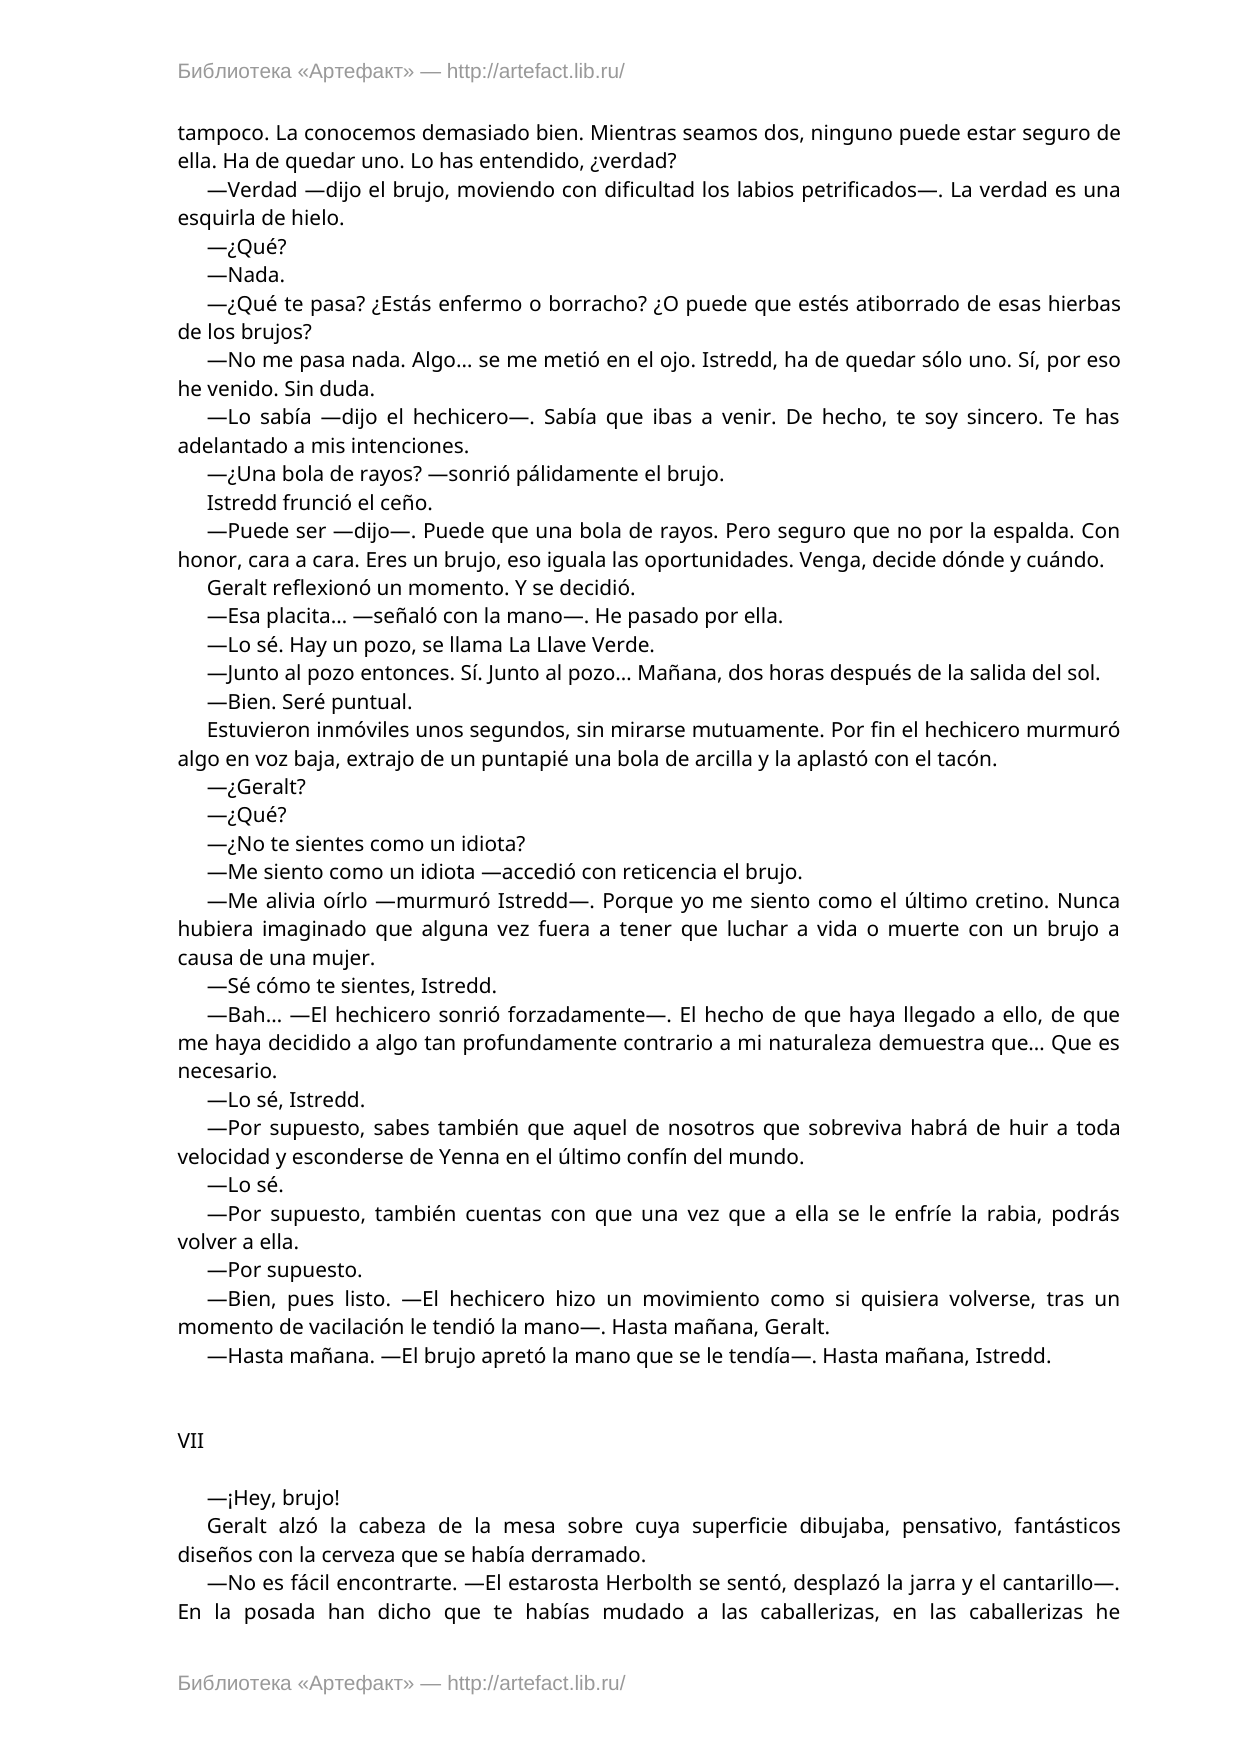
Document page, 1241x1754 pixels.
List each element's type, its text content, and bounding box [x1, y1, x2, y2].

text —¿Qué? [177, 801, 1122, 829]
text —Junto al pozo entonces. Sí. Junto al pozo… Mañana, dos horas después de la salida del sol. [177, 658, 1122, 687]
text —¿Una bola de rayos? —sonrió pálidamente el brujo. [177, 459, 1122, 488]
text Geralt alzó la cabeza de la mesa sobre cuya superficie dibujaba, pensativo, fantásticos diseños con la cerveza que se había derramado. [177, 1512, 1122, 1568]
text —Lo sé, Istredd. [177, 1085, 1122, 1113]
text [177, 1568, 1122, 1625]
text —Lo sé. Hay un pozo, se llama La Llave Verde. [177, 630, 1122, 658]
text —Sé cómo te sientes, Istredd. [177, 971, 1122, 1000]
text —Lo sé. [177, 1170, 1122, 1199]
text —Bien, pues listo. —El hechicero hizo un movimiento como si quisiera volverse, tras un momento de vacilación le tendió la mano—. Hasta mañana, Geralt. [177, 1284, 1122, 1341]
text —Hasta mañana. —El brujo apretó la mano que se le tendía—. Hasta mañana, Istredd. [177, 1341, 1122, 1369]
text —No me pasa nada. Algo… se me metió en el ojo. Istredd, ha de quedar sólo uno. Sí, por eso he venido. Sin duda. [177, 346, 1122, 402]
text —Por supuesto. [177, 1256, 1122, 1284]
text —Bien. Seré puntual. [177, 687, 1122, 715]
text —Por supuesto, también cuentas con que una vez que a ella se le enfríe la rabia, podrás volver a ella. [177, 1199, 1122, 1256]
text Geralt reflexionó un momento. Y se decidió. [177, 573, 1122, 602]
text —Nada. [177, 260, 1122, 289]
text —¡Hey, brujo! [177, 1483, 1122, 1512]
text —¿No te sientes como un idiota? [177, 829, 1122, 857]
text Estuvieron inmóviles unos segundos, sin mirarse mutuamente. Por fin el hechicero murmuró algo en voz baja, extrajo de un puntapié una bola de arcilla y la aplastó con el tacón. [177, 715, 1122, 772]
text —¿Qué te pasa? ¿Estás enfermo o borracho? ¿O puede que estés atiborrado de esas hierbas de los brujos? [177, 289, 1122, 346]
text —Verdad —dijo el brujo, moviendo con dificultad los labios petrificados—. La verdad es una esquirla de hielo. [177, 175, 1122, 232]
text Istredd frunció el ceño. [177, 488, 1122, 516]
text —Esa placita… —señaló con la mano—. He pasado por ella. [177, 602, 1122, 630]
text —Puede ser —dijo—. Puede que una bola de rayos. Pero seguro que no por la espalda. Con honor, cara a cara. Eres un brujo, eso iguala las oportunidades. Venga, decide dónde y cuándo. [177, 516, 1122, 573]
text —¿Qué? [177, 232, 1122, 260]
text —Lo sabía —dijo el hechicero—. Sabía que ibas a venir. De hecho, te soy sincero. Te has adelantado a mis intenciones. [177, 402, 1122, 459]
text —Me siento como un idiota —accedió con reticencia el brujo. [177, 857, 1122, 886]
text —Me alivia oírlo —murmuró Istredd—. Porque yo me siento como el último cretino. Nunca hubiera imaginado que alguna vez fuera a tener que luchar a vida o muerte con un brujo a causa de una mujer. [177, 886, 1122, 971]
subtitle VII [177, 1426, 1122, 1455]
text —¿Geralt? [177, 772, 1122, 801]
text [177, 118, 1122, 175]
text —Bah… —El hechicero sonrió forzadamente—. El hecho de que haya llegado a ello, de que me haya decidido a algo tan profundamente contrario a mi naturaleza demuestra que… Que es necesario. [177, 1000, 1122, 1085]
text —Por supuesto, sabes también que aquel de nosotros que sobreviva habrá de huir a toda velocidad y esconderse de Yenna en el último confín del mundo. [177, 1113, 1122, 1170]
